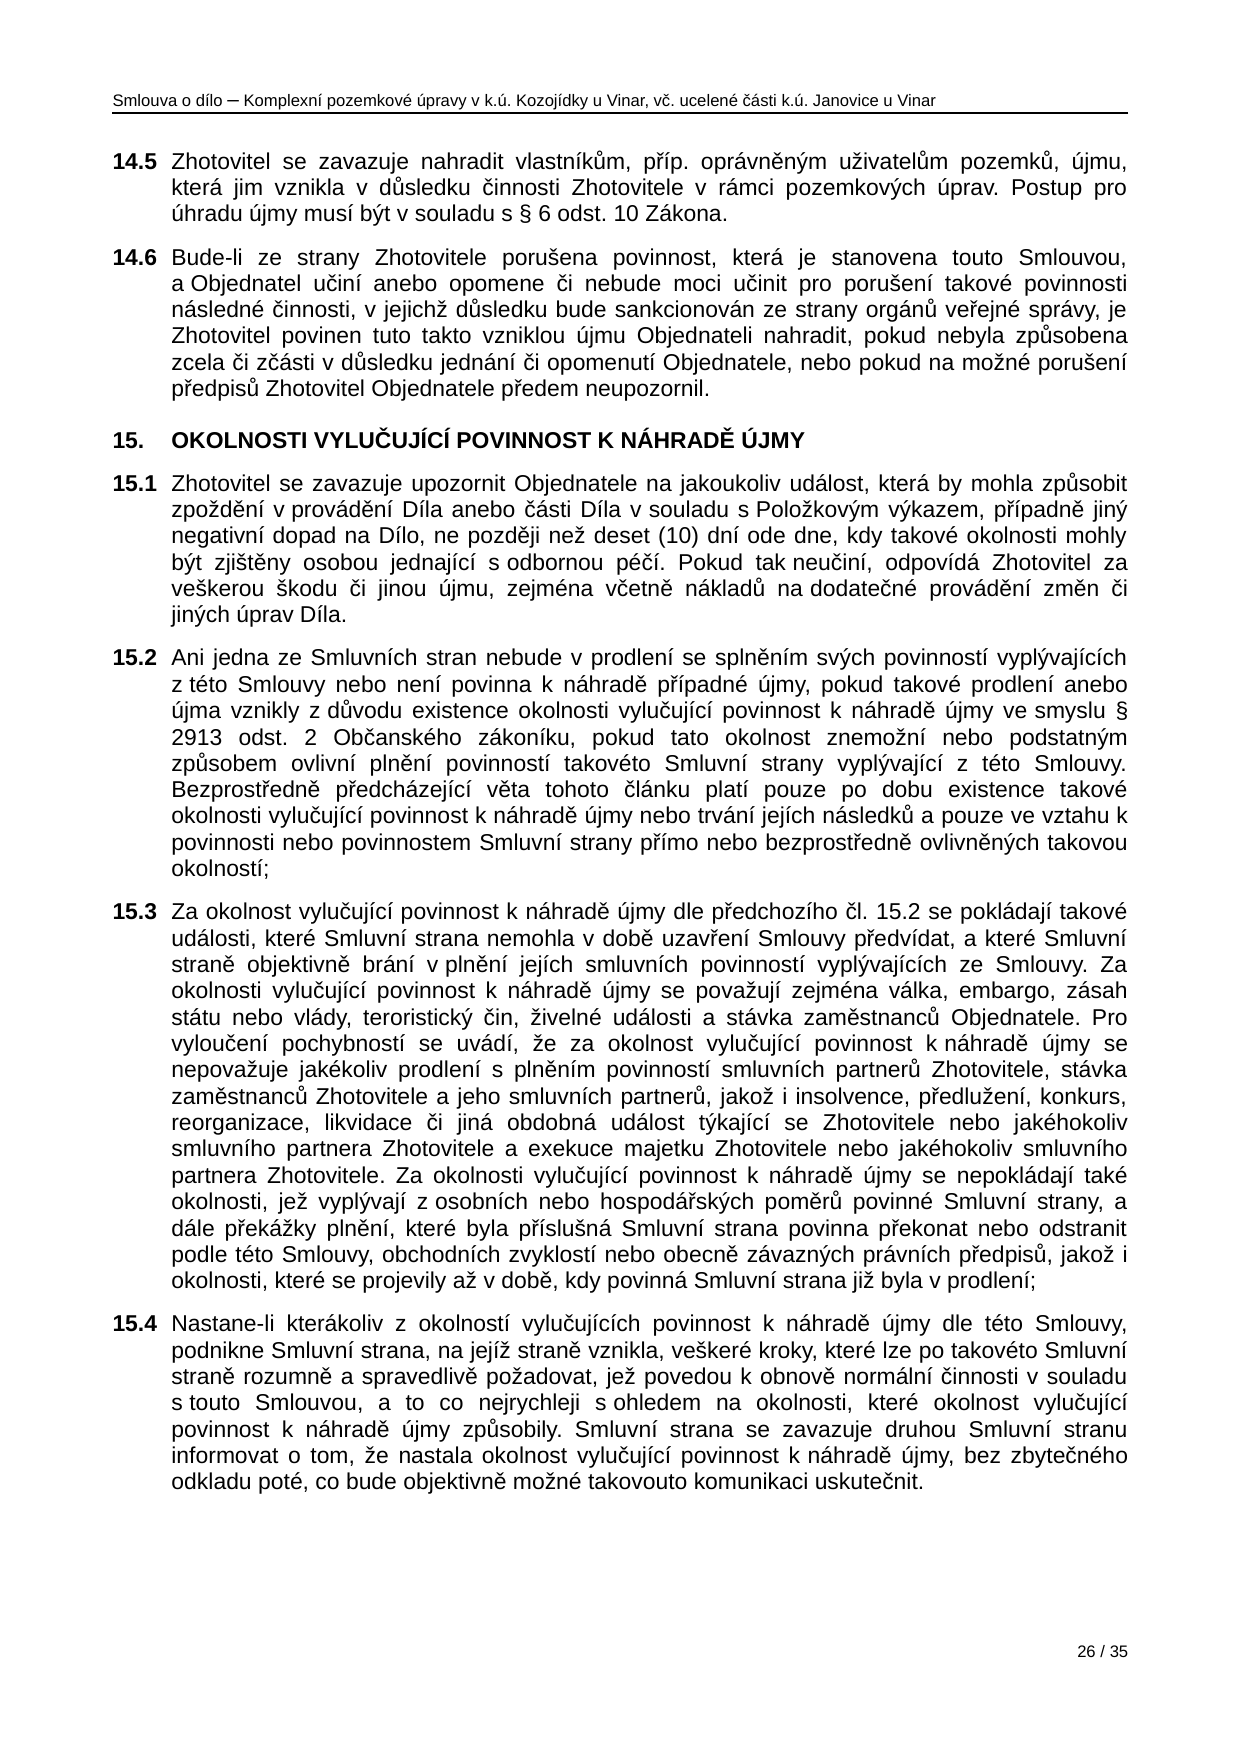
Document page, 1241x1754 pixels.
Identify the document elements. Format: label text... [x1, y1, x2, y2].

text Bude-li ze strany Zhotovitele porušena povinnost, která je stanovena touto Smlouvou, a Objednatel učiní anebo opomene či nebude moci učinit pro porušení takové povinnosti následné činnosti, v jejichž důsledku bude sankcionován ze strany orgánů veřejné správy, je Zhotovitel povinen tuto takto vzniklou újmu Objednateli nahradit, pokud nebyla způsobena zcela či zčásti v důsledku jednání či opomenutí Objednatele, nebo pokud na možné porušení předpisů Zhotovitel Objednatele předem neupozornil. [112, 243, 1128, 402]
text Zhotovitel se zavazuje upozornit Objednatele na jakoukoliv událost, která by mohla způsobit zpoždění v provádění Díla anebo části Díla v souladu s Položkovým výkazem, případně jiný negativní dopad na Dílo, ne později než deset (10) dní ode dne, kdy takové okolnosti mohly být zjištěny osobou jednající s odbornou péčí. Pokud tak neučiní, odpovídá Zhotovitel za veškerou škodu či jinou újmu, zejména včetně nákladů na dodatečné provádění změn či jiných úprav Díla. [112, 469, 1128, 628]
text Za okolnost vylučující povinnost k náhradě újmy dle předchozího čl. 15.2 se pokládají takové události, které Smluvní strana nemohla v době uzavření Smlouvy předvídat, a které Smluvní straně objektivně brání v plnění jejích smluvních povinností vyplývajících ze Smlouvy. Za okolnosti vylučující povinnost k náhradě újmy se považují zejména válka, embargo, zásah státu nebo vlády, teroristický čin, živelné události a stávka zaměstnanců Objednatele. Pro vyloučení pochybností se uvádí, že za okolnost vylučující povinnost k náhradě újmy se nepovažuje jakékoliv prodlení s plněním povinností smluvních partnerů Zhotovitele, stávka zaměstnanců Zhotovitele a jeho smluvních partnerů, jakož i insolvence, předlužení, konkurs, reorganizace, likvidace či jiná obdobná událost týkající se Zhotovitele nebo jakéhokoliv smluvního partnera Zhotovitele a exekuce majetku Zhotovitele nebo jakéhokoliv smluvního partnera Zhotovitele. Za okolnosti vylučující povinnost k náhradě újmy se nepokládají také okolnosti, jež vyplývají z osobních nebo hospodářských poměrů povinné Smluvní strany, a dále překážky plnění, které byla příslušná Smluvní strana povinna překonat nebo odstranit podle této Smlouvy, obchodních zvyklostí nebo obecně závazných právních předpisů, jakož i okolnosti, které se projevily až v době, kdy povinná Smluvní strana již byla v prodlení; [112, 898, 1128, 1293]
text Nastane-li kterákoliv z okolností vylučujících povinnost k náhradě újmy dle této Smlouvy, podnikne Smluvní strana, na jejíž straně vznikla, veškeré kroky, které lze po takovéto Smluvní straně rozumně a spravedlivě požadovat, jež povedou k obnově normální činnosti v souladu s touto Smlouvou, a to co nejrychleji s ohledem na okolnosti, které okolnost vylučující povinnost k náhradě újmy způsobily. Smluvní strana se zavazuje druhou Smluvní stranu informovat o tom, že nastala okolnost vylučující povinnost k náhradě újmy, bez zbytečného odkladu poté, co bude objektivně možné takovouto komunikaci uskutečnit. [112, 1310, 1128, 1495]
text Zhotovitel se zavazuje nahradit vlastníkům, příp. oprávněným uživatelům pozemků, újmu, která jim vznikla v důsledku činnosti Zhotovitele v rámci pozemkových úprav. Postup pro úhradu újmy musí být v souladu s § 6 odst. 10 Zákona. [112, 148, 1128, 227]
text Okolnosti vylučující povinnost k náhradě újmy [112, 427, 1128, 453]
text Ani jedna ze Smluvních stran nebude v prodlení se splněním svých povinností vyplývajících z této Smlouvy nebo není povinna k náhradě případné újmy, pokud takové prodlení anebo újma vznikly z důvodu existence okolnosti vylučující povinnost k náhradě újmy ve smyslu § 2913 odst. 2 Občanského zákoníku, pokud tato okolnost znemožní nebo podstatným způsobem ovlivní plnění povinností takovéto Smluvní strany vyplývající z této Smlouvy. Bezprostředně předcházející věta tohoto článku platí pouze po dobu existence takové okolnosti vylučující povinnost k náhradě újmy nebo trvání jejích následků a pouze ve vztahu k povinnosti nebo povinnostem Smluvní strany přímo nebo bezprostředně ovlivněných takovou okolností; [112, 644, 1128, 882]
